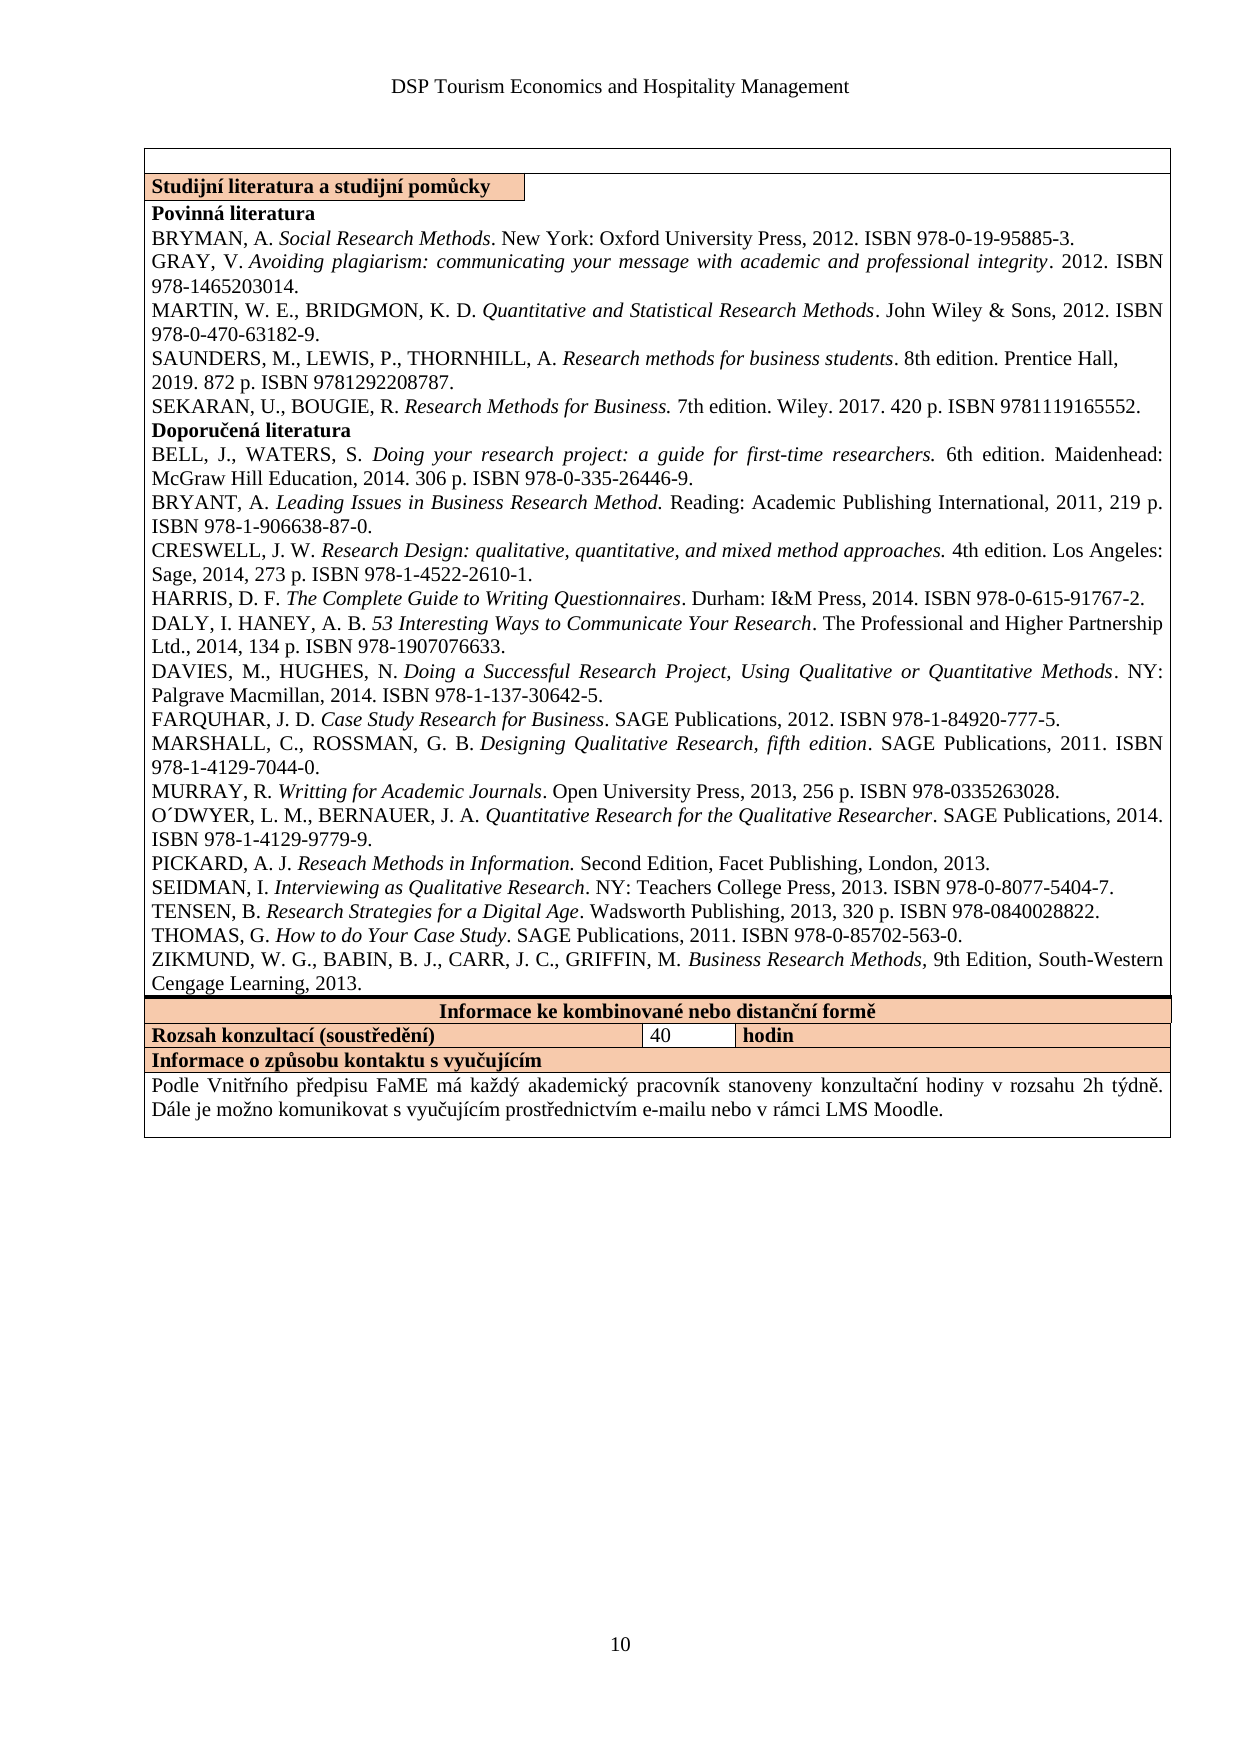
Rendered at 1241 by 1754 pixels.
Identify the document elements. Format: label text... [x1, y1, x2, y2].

table_cell Podle Vnitřního předpisu FaME má každý akademický pracovník stanoveny konzultační hodiny v rozsahu 2h týdně. Dále je možno komunikovat s vyučujícím prostřednictvím e-mailu nebo v rámci LMS Moodle. [145, 1073, 1170, 1137]
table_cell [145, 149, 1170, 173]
table_cell Studijní literatura a studijní pomůcky [145, 174, 524, 200]
table_cell Informace ke kombinované nebo distanční formě [145, 999, 1171, 1023]
table_cell 40 [643, 1024, 735, 1047]
table_cell Povinná literatura BRYMAN, A. Social Research Methods. New York: Oxford University Press, 2012. ISBN 978-0-19-95885-3. GRAY, V. Avoiding plagiarism: communicating your message with academic and professional integrity. 2012. ISBN 978-1465203014. MARTIN, W. E., BRIDGMON, K. D. Quantitative and Statistical Research Methods. John Wiley & Sons, 2012. ISBN 978-0-470-63182-9. SAUNDERS, M., LEWIS, P., THORNHILL, A. Research methods for business students. 8th edition. Prentice Hall, 2019. 872 p. ISBN 9781292208787. SEKARAN, U., BOUGIE, R. Research Methods for Business. 7th edition. Wiley. 2017. 420 p. ISBN 9781119165552. Doporučená literatura BELL, J., WATERS, S. Doing your research project: a guide for first-time researchers. 6th edition. Maidenhead: McGraw Hill Education, 2014. 306 p. ISBN 978-0-335-26446-9. BRYANT, A. Leading Issues in Business Research Method. Reading: Academic Publishing International, 2011, 219 p. ISBN 978-1-906638-87-0. CRESWELL, J. W. Research Design: qualitative, quantitative, and mixed method approaches. 4th edition. Los Angeles: Sage, 2014, 273 p. ISBN 978-1-4522-2610-1. HARRIS, D. F. The Complete Guide to Writing Questionnaires. Durham: I&M Press, 2014. ISBN 978-0-615-91767-2. DALY, I. HANEY, A. B. 53 Interesting Ways to Communicate Your Research. The Professional and Higher Partnership Ltd., 2014, 134 p. ISBN 978-1907076633. DAVIES, M., HUGHES, N. Doing a Successful Research Project, Using Qualitative or Quantitative Methods. NY: Palgrave Macmillan, 2014. ISBN 978-1-137-30642-5. FARQUHAR, J. D. Case Study Research for Business. SAGE Publications, 2012. ISBN 978-1-84920-777-5. MARSHALL, C., ROSSMAN, G. B. Designing Qualitative Research, fifth edition. SAGE Publications, 2011. ISBN 978-1-4129-7044-0. MURRAY, R. Writting for Academic Journals. Open University Press, 2013, 256 p. ISBN 978-0335263028. O´DWYER, L. M., BERNAUER, J. A. Quantitative Research for the Qualitative Researcher. SAGE Publications, 2014. ISBN 978-1-4129-9779-9. PICKARD, A. J. Reseach Methods in Information. Second Edition, Facet Publishing, London, 2013. SEIDMAN, I. Interviewing as Qualitative Research. NY: Teachers College Press, 2013. ISBN 978-0-8077-5404-7. TENSEN, B. Research Strategies for a Digital Age. Wadsworth Publishing, 2013, 320 p. ISBN 978-0840028822. THOMAS, G. How to do Your Case Study. SAGE Publications, 2011. ISBN 978-0-85702-563-0. ZIKMUND, W. G., BABIN, B. J., CARR, J. C., GRIFFIN, M. Business Research Methods, 9th Edition, South-Western Cengage Learning, 2013. [145, 200, 1170, 995]
table_cell Informace o způsobu kontaktu s vyučujícím [145, 1048, 1170, 1072]
table_cell hodin [736, 1024, 1170, 1047]
table_cell Rozsah konzultací (soustředění) [145, 1024, 642, 1047]
table_cell [525, 174, 1170, 200]
